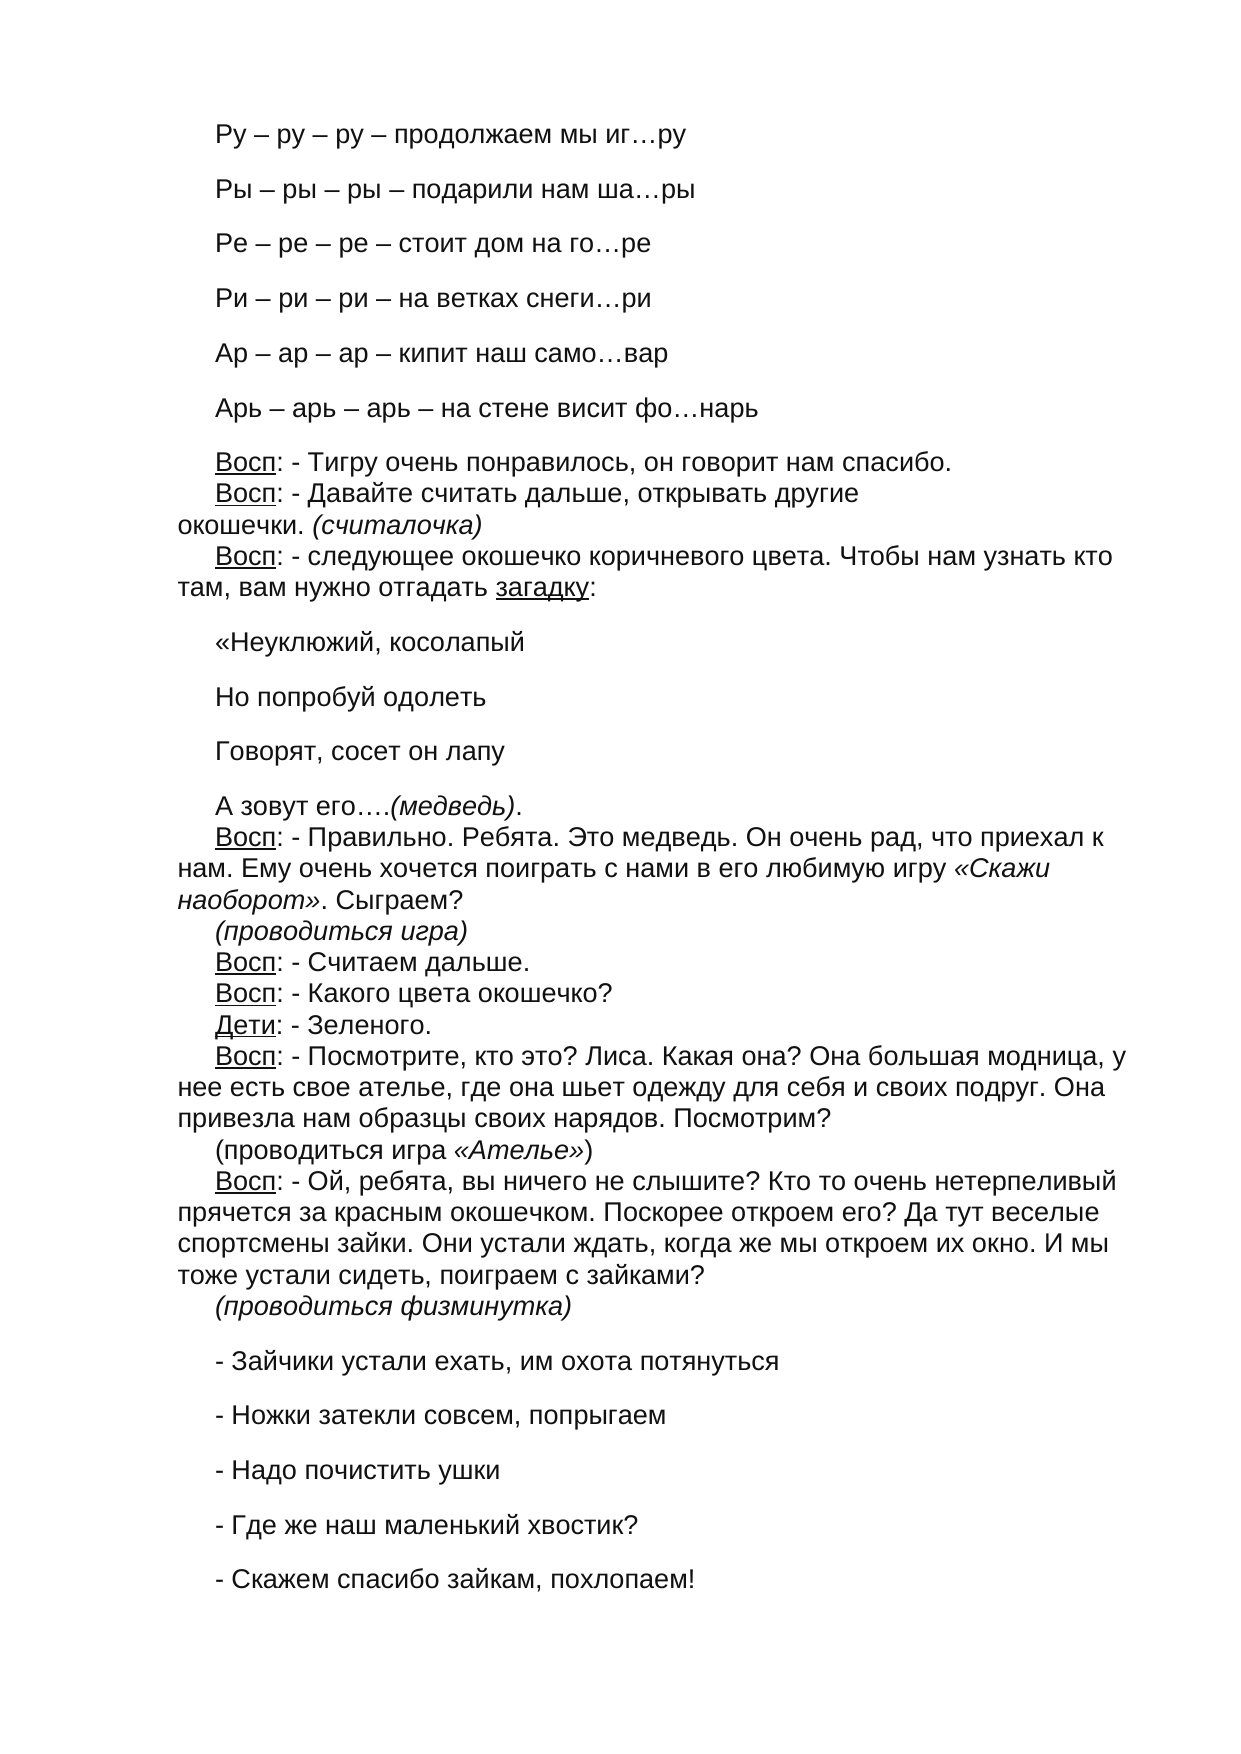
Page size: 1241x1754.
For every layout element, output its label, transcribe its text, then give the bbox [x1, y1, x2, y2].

text Арь – арь – арь – на стене висит фо…нарь [177, 392, 1152, 423]
text - Надо почистить ушки [177, 1454, 1152, 1485]
text Восп: - Правильно. Ребята. Это медведь. Он очень рад, что приехал к нам. Ему очень хочется поиграть с нами в его любимую игру «Скажи наоборот». Сыграем? [177, 821, 1152, 915]
text Восп: - следующее окошечко коричневого цвета. Чтобы нам узнать кто там, вам нужно отгадать загадку: [177, 540, 1152, 602]
text - Скажем спасибо зайкам, похлопаем! [177, 1563, 1152, 1595]
text «Неуклюжий, косолапый [177, 626, 1152, 657]
text Ре – ре – ре – стоит дом на го…ре [177, 227, 1152, 259]
text А зовут его….(медведь). [177, 790, 1152, 821]
text (проводиться игра «Ателье») [177, 1134, 1152, 1165]
text Восп: - Тигру очень понравилось, он говорит нам спасибо. [177, 446, 1152, 477]
text Но попробуй одолеть [177, 681, 1152, 712]
text - Где же наш маленький хвостик? [177, 1509, 1152, 1540]
text Восп: - Посмотрите, кто это? Лиса. Какая она? Она большая модница, у нее есть свое ателье, где она шьет одежду для себя и своих подруг. Она привезла нам образцы своих нарядов. Посмотрим? [177, 1040, 1152, 1134]
text Ар – ар – ар – кипит наш само…вар [177, 337, 1152, 368]
text Говорят, сосет он лапу [177, 735, 1152, 767]
text Ры – ры – ры – подарили нам ша…ры [177, 173, 1152, 204]
text Восп: - Ой, ребята, вы ничего не слышите? Кто то очень нетерпеливый прячется за красным окошечком. Поскорее откроем его? Да тут веселые спортсмены зайки. Они устали ждать, когда же мы откроем их окно. И мы тоже устали сидеть, поиграем с зайками? [177, 1165, 1152, 1290]
text Ру – ру – ру – продолжаем мы иг…ру [177, 118, 1152, 149]
text Восп: - Считаем дальше. [177, 946, 1152, 977]
text Восп: - Какого цвета окошечко? [177, 977, 1152, 1009]
text - Ножки затекли совсем, попрыгаем [177, 1399, 1152, 1431]
text (проводиться игра) [177, 915, 1152, 946]
text Восп: - Давайте считать дальше, открывать другие окошечки. (считалочка) [177, 477, 1152, 540]
text Дети: - Зеленого. [177, 1009, 1152, 1040]
text (проводиться физминутка) [177, 1290, 1152, 1321]
text Ри – ри – ри – на ветках снеги…ри [177, 282, 1152, 313]
text - Зайчики устали ехать, им охота потянуться [177, 1345, 1152, 1376]
